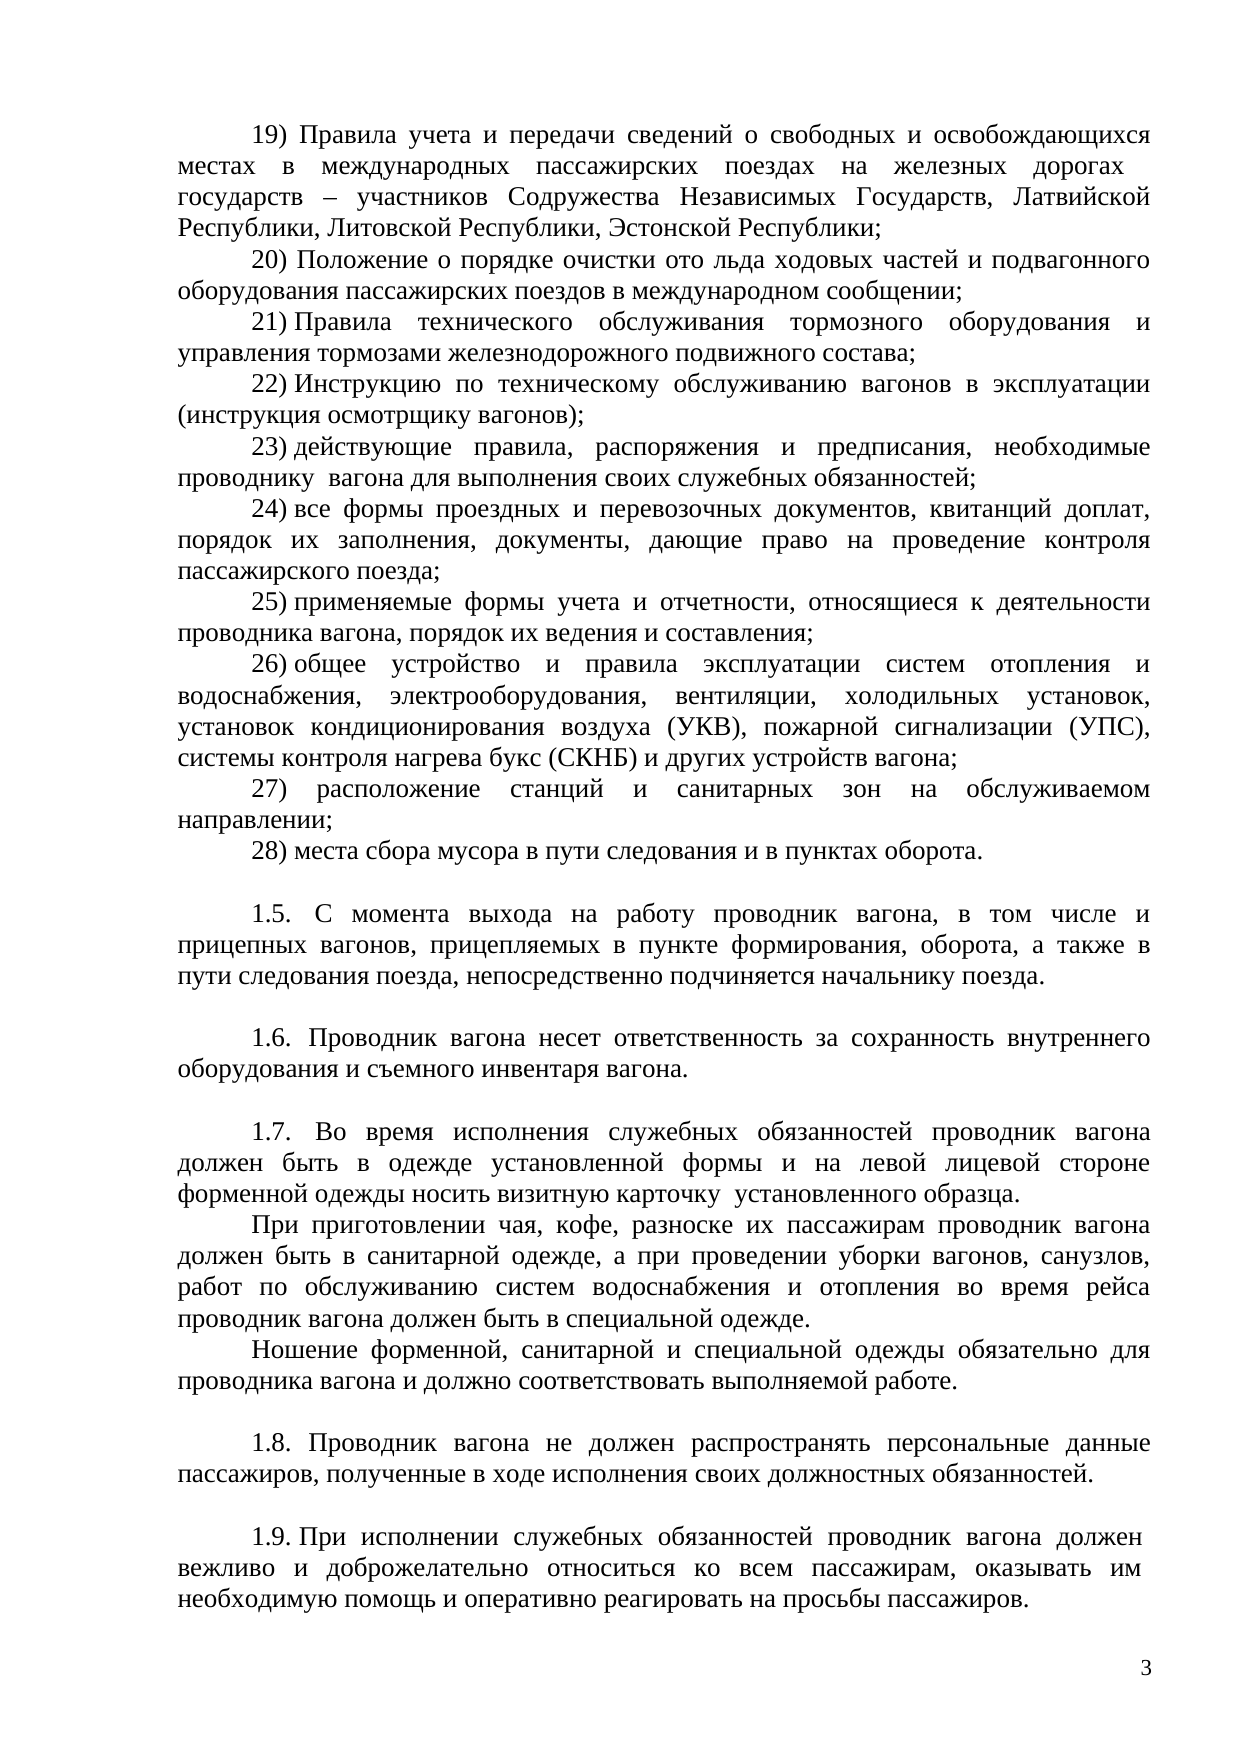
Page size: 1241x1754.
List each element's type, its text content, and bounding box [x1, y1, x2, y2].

text 26) общее устройство и правила эксплуатации систем отопления и водоснабжения, электрооборудования, вентиляции, холодильных установок, установок кондиционирования воздуха (УКВ), пожарной сигнализации (УПС), системы контроля нагрева букс (СКНБ) и других устройств вагона; [177, 648, 1152, 772]
text 20) Положение о порядке очистки ото льда ходовых частей и подвагонного оборудования пассажирских поездов в международном сообщении; [177, 243, 1152, 305]
text 22) Инструкцию по техническому обслуживанию вагонов в эксплуатации (инструкция осмотрщику вагонов); [177, 367, 1152, 429]
text 1.7. Во время исполнения служебных обязанностей проводник вагона должен быть в одежде установленной формы и на левой лицевой стороне форменной одежды носить визитную карточку установленного образца. [177, 1115, 1152, 1208]
text 1.6. Проводник вагона несет ответственность за сохранность внутреннего оборудования и съемного инвентаря вагона. [177, 1021, 1152, 1084]
text 25) применяемые формы учета и отчетности, относящиеся к деятельности проводника вагона, порядок их ведения и составления; [177, 585, 1152, 648]
text 24) все формы проездных и перевозочных документов, квитанций доплат, порядок их заполнения, документы, дающие право на проведение контроля пассажирского поезда; [177, 492, 1152, 585]
text 28) места сбора мусора в пути следования и в пунктах оборота. [177, 834, 1152, 866]
text 23) действующие правила, распоряжения и предписания, необходимые проводнику вагона для выполнения своих служебных обязанностей; [177, 429, 1152, 492]
text 1.9. При исполнении служебных обязанностей проводник вагона должен вежливо и доброжелательно относиться ко всем пассажирам, оказывать им необходимую помощь и оперативно реагировать на просьбы пассажиров. [177, 1520, 1143, 1613]
text 1.8. Проводник вагона не должен распространять персональные данные пассажиров, полученные в ходе исполнения своих должностных обязанностей. [177, 1426, 1152, 1488]
text 27) расположение станций и санитарных зон на обслуживаемом направлении; [177, 772, 1152, 834]
text 19) Правила учета и передачи сведений о свободных и освобождающихся местах в международных пассажирских поездах на железных дорогах государств – участников Содружества Независимых Государств, Латвийской Республики, Литовской Республики, Эстонской Республики; [177, 118, 1152, 243]
text 1.5. С момента выхода на работу проводник вагона, в том числе и прицепных вагонов, прицепляемых в пункте формирования, оборота, а также в пути следования поезда, непосредственно подчиняется начальнику поезда. [177, 897, 1152, 990]
text Ношение форменной, санитарной и специальной одежды обязательно для проводника вагона и должно соответствовать выполняемой работе. [177, 1333, 1152, 1395]
text При приготовлении чая, кофе, разноске их пассажирам проводник вагона должен быть в санитарной одежде, а при проведении уборки вагонов, санузлов, работ по обслуживанию систем водоснабжения и отопления во время рейса проводник вагона должен быть в специальной одежде. [177, 1208, 1152, 1333]
text 21) Правила технического обслуживания тормозного оборудования и управления тормозами железнодорожного подвижного состава; [177, 305, 1152, 367]
